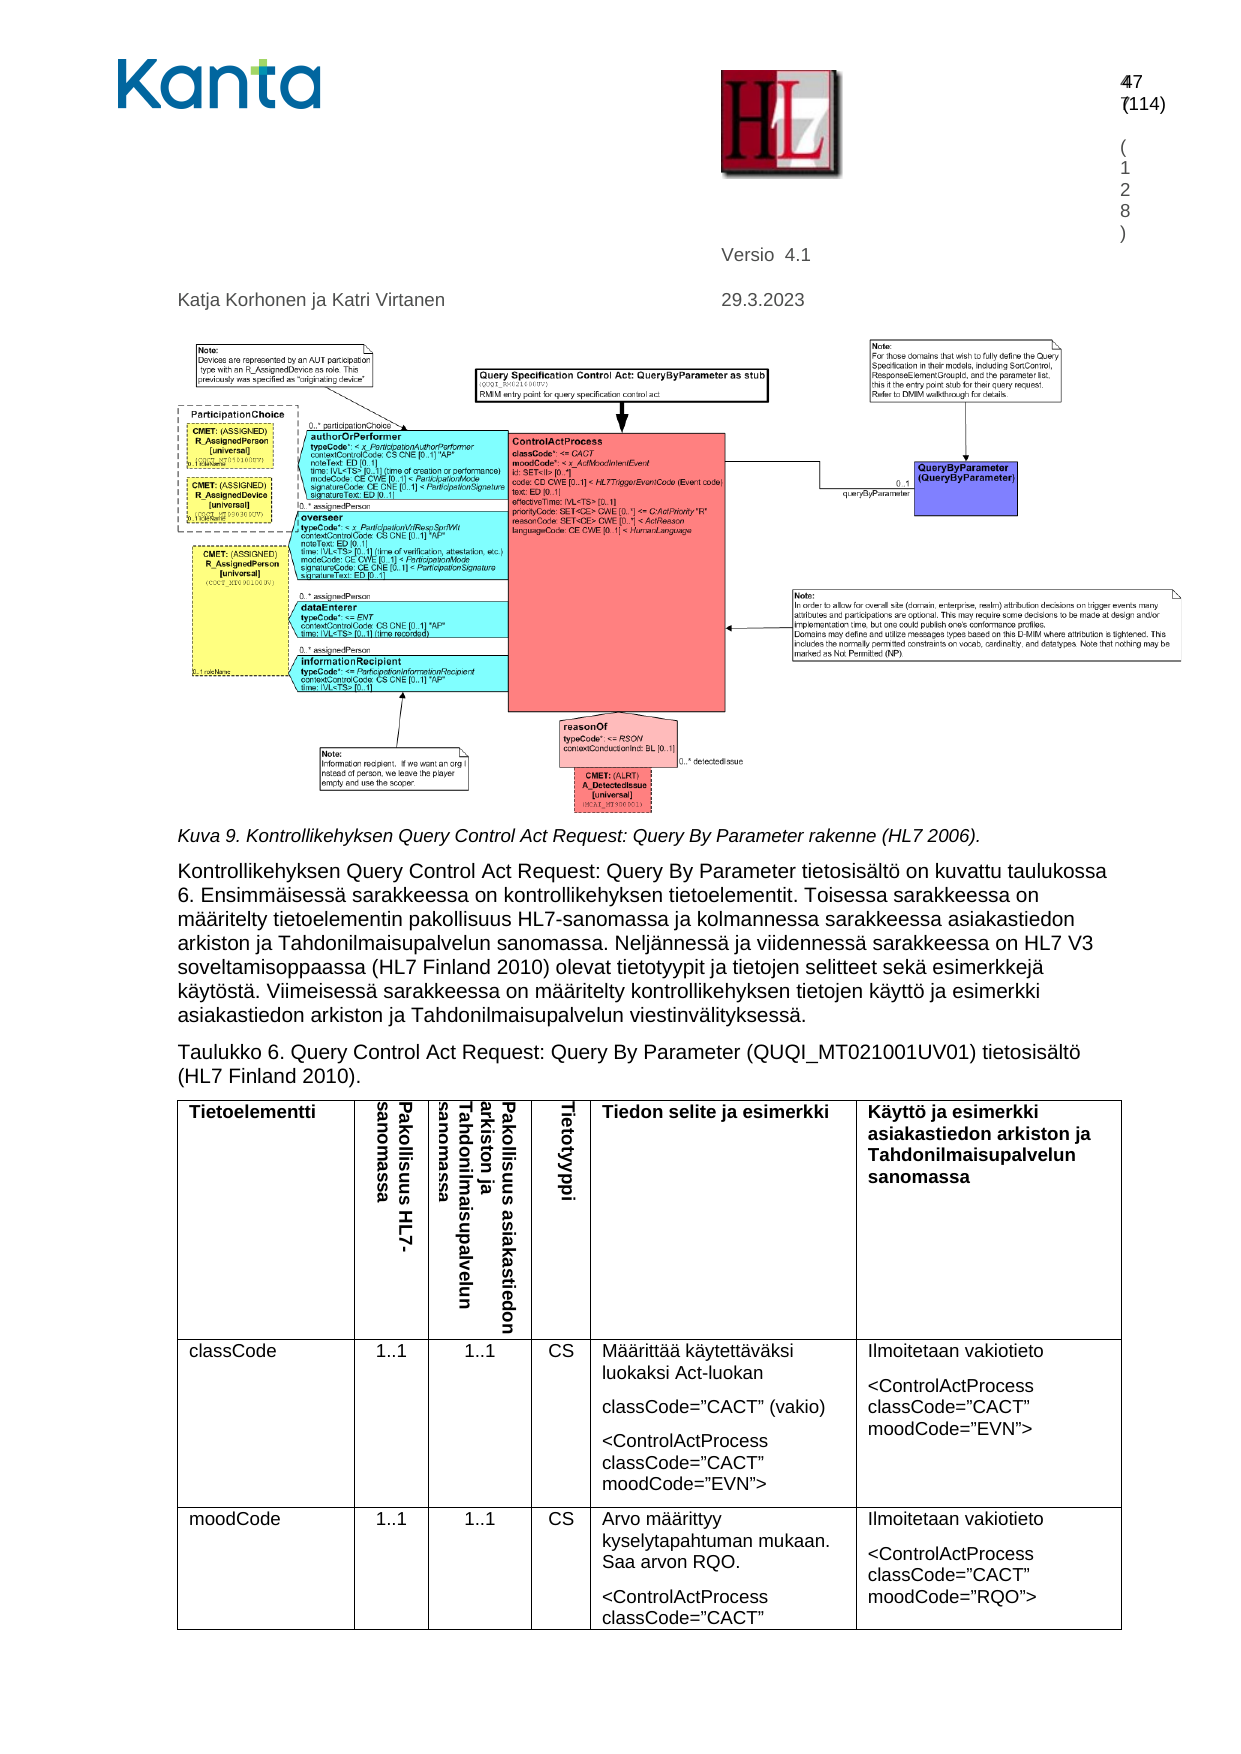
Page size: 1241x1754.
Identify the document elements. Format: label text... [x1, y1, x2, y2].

table_cell 1..1 [429, 1340, 531, 1507]
table_cell 1..1 [355, 1508, 428, 1628]
picture [118, 59, 321, 109]
picture [177, 339, 1182, 813]
table_header Käyttö ja esimerkki asiakastiedon arkiston ja Tahdonilmaisupalvelun sanomassa [857, 1101, 1121, 1339]
table_cell moodCode [178, 1508, 354, 1628]
text Kontrollikehyksen Query Control Act Request: Query By Parameter tietosisältö on kuvattu taulukossa 6. Ensimmäisessä sarakkeessa on kontrollikehyksen tietoelementit. Toisessa sarakkeessa on määritelty tietoelementin pakollisuus HL7-sanomassa ja kolmannessa sarakkeessa asiakastiedon arkiston ja Tahdonilmaisupalvelun sanomassa. Neljännessä ja viidennessä sarakkeessa on HL7 V3 soveltamisoppaassa (HL7 Finland 2010) olevat tietotyypit ja tietojen selitteet sekä esimerkkejä käytöstä. Viimeisessä sarakkeessa on määritelty kontrollikehyksen tietojen käyttö ja esimerkki asiakastiedon arkiston ja Tahdonilmaisupalvelun viestinvälityksessä. [177, 859, 1122, 1027]
text Kuva 9. Kontrollikehyksen Query Control Act Request: Query By Parameter rakenne (HL7 2006). [177, 825, 1122, 847]
text Taulukko 6. Query Control Act Request: Query By Parameter (QUQI_MT021001UV01) tietosisältö (HL7 Finland 2010). [177, 1039, 1122, 1087]
table_cell Ilmoitetaan vakiotieto <ControlActProcess classCode=”CACT” moodCode=”EVN”> [857, 1340, 1121, 1507]
table_cell 1..1 [355, 1340, 428, 1507]
table_header Tietotyyppi [532, 1101, 590, 1339]
table_header Tiedon selite ja esimerkki [591, 1101, 856, 1339]
picture [721, 70, 844, 179]
table_cell Arvo määrittyy kyselytapahtuman mukaan. Saa arvon RQO. <ControlActProcess classCode=”CACT” moodCode=”RQO”> [591, 1508, 856, 1628]
table_header Tietoelementti [178, 1101, 354, 1339]
table_cell CS [532, 1340, 590, 1507]
table_cell 1..1 [429, 1508, 531, 1628]
table_cell CS [532, 1508, 590, 1628]
table_cell Ilmoitetaan vakiotieto <ControlActProcess classCode=”CACT” moodCode=”RQO”> [857, 1508, 1121, 1628]
table_header Pakollisuus asiakastiedon arkiston ja Tahdonilmaisupalvelun sanomassa [429, 1101, 531, 1339]
table_cell classCode [178, 1340, 354, 1507]
table_cell Määrittää käytettäväksi luokaksi Act-luokan classCode=”CACT” (vakio) <ControlActProcess classCode=”CACT” moodCode=”EVN”> [591, 1340, 856, 1507]
table_header Pakollisuus HL7-sanomassa [355, 1101, 428, 1339]
